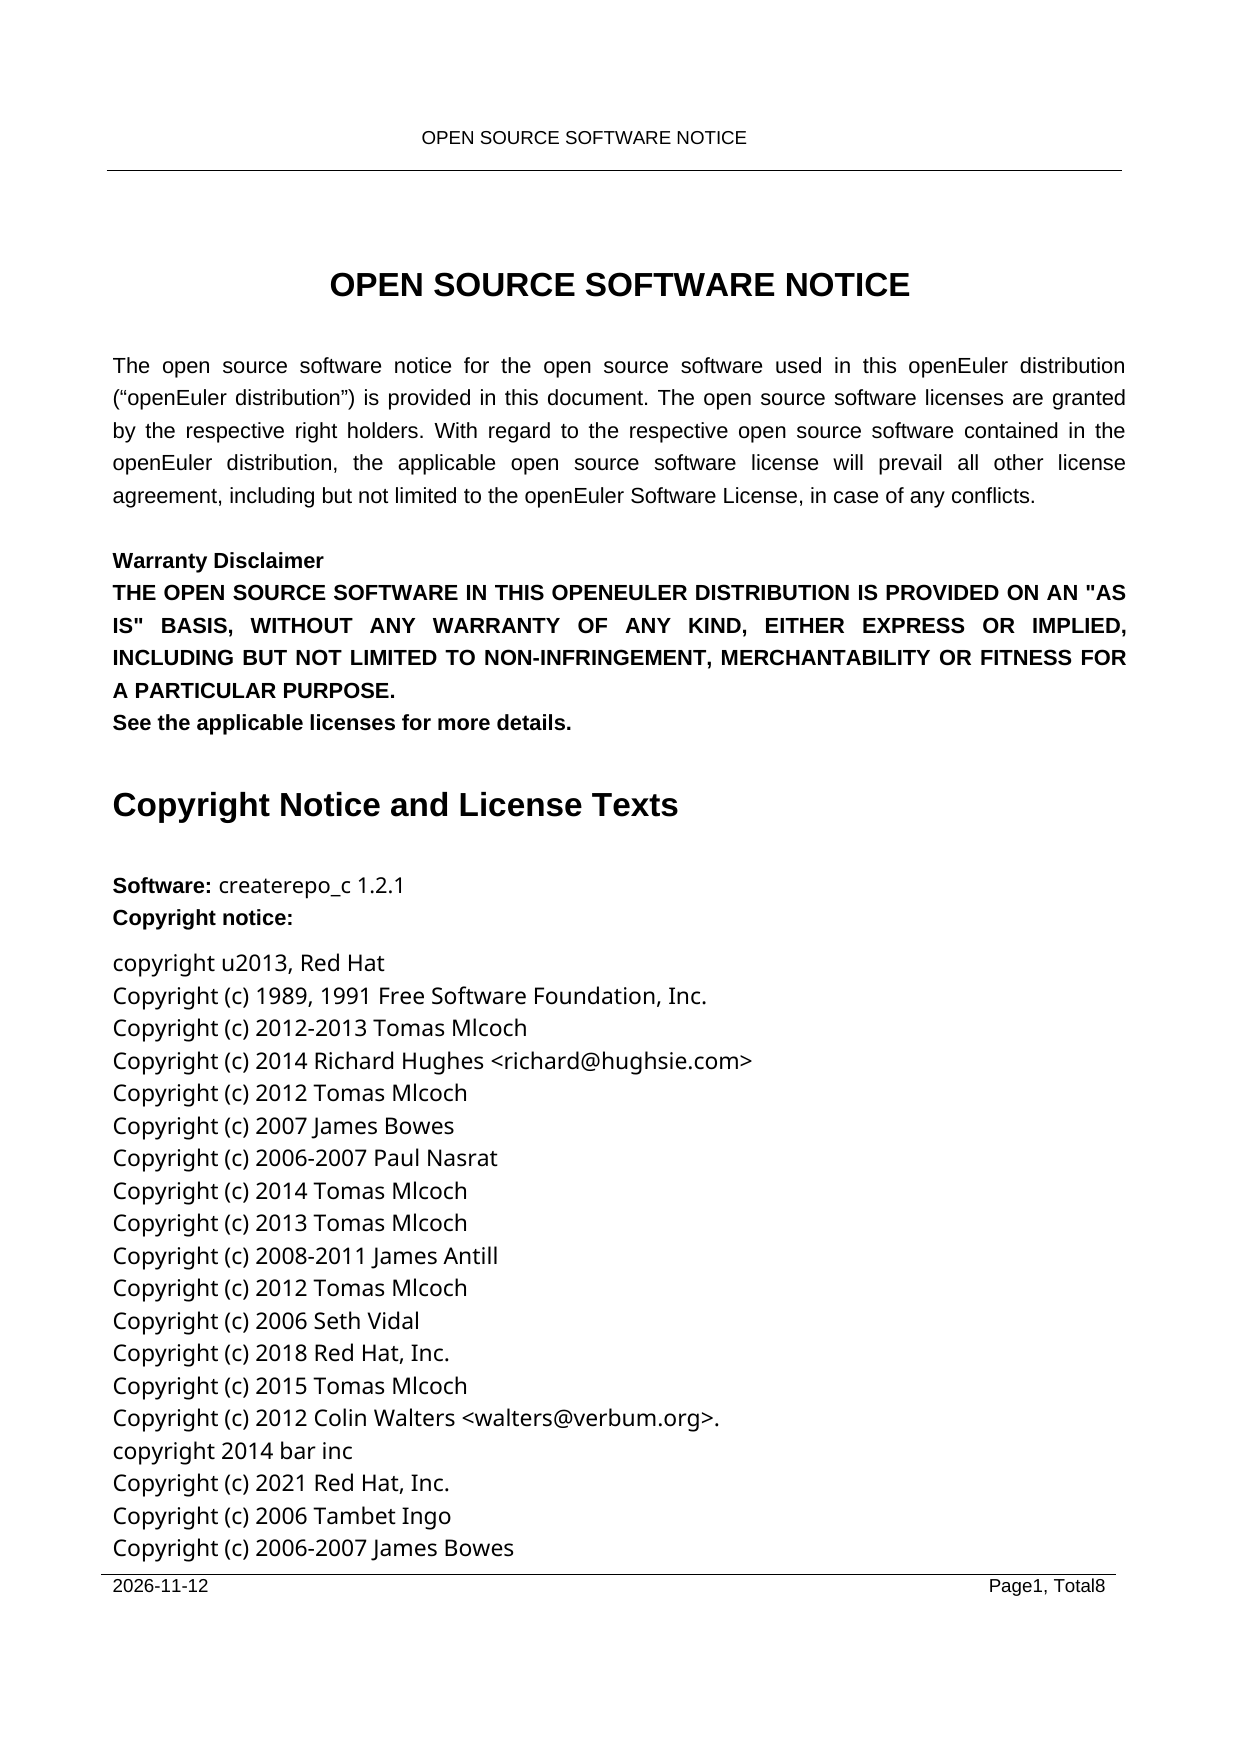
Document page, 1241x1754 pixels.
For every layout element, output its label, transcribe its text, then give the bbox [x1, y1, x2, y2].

text Copyright notice: [112, 901, 1128, 934]
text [112, 947, 1128, 1564]
title Software: createrepo_c 1.2.1 [112, 869, 1128, 901]
text Warranty Disclaimer [112, 544, 1128, 576]
text OPEN SOURCE SOFTWARE NOTICE [112, 251, 1128, 316]
text The open source software notice for the open source software used in this openEuler distribution (“openEuler distribution”) is provided in this document. The open source software licenses are granted by the respective right holders. With regard to the respective open source software contained in the openEuler distribution, the applicable open source software license will prevail all other license agreement, including but not limited to the openEuler Software License, in case of any conflicts. [112, 349, 1128, 511]
text THE OPEN SOURCE SOFTWARE IN THIS OPENEULER DISTRIBUTION IS PROVIDED ON AN "AS IS" BASIS, WITHOUT ANY WARRANTY OF ANY KIND, EITHER EXPRESS OR IMPLIED, INCLUDING BUT NOT LIMITED TO NON-INFRINGEMENT, MERCHANTABILITY OR FITNESS FOR A PARTICULAR PURPOSE. See the applicable licenses for more details. [112, 576, 1128, 739]
text Copyright Notice and License Texts [112, 771, 1128, 836]
